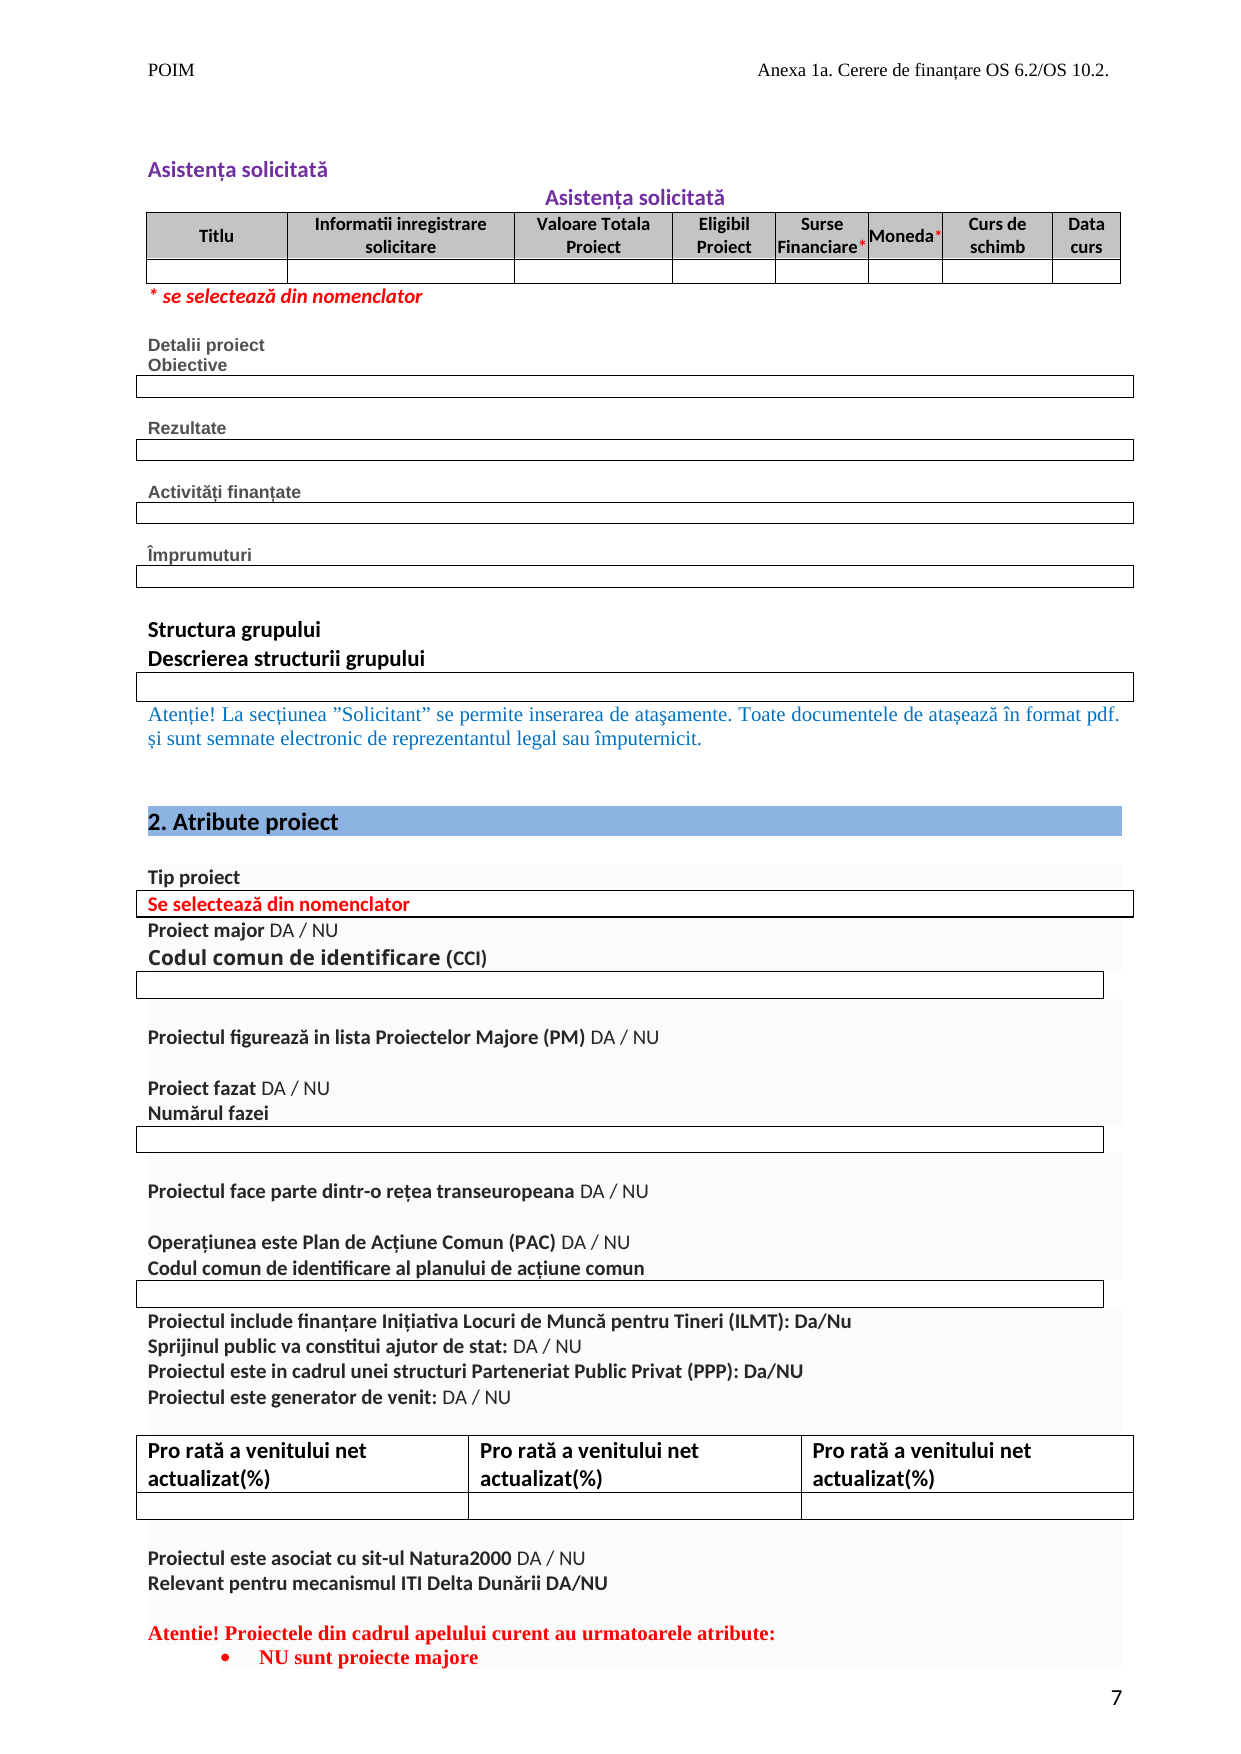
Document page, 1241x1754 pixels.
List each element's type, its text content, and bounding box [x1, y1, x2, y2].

table_header [137, 1127, 1103, 1152]
table_header Moneda* [869, 213, 942, 258]
table_header Eligibil Proiect [673, 213, 775, 258]
table_cell [673, 260, 775, 282]
text Rezultate [148, 418, 1122, 438]
text Codul comun de identificare al planului de acțiune comun [148, 1255, 1122, 1280]
text Proiectul este asociat cu sit-ul Natura2000 DA / NU [148, 1545, 1122, 1570]
text Atentie! Proiectele din cadrul apelului curent au urmatoarele atribute: [148, 1621, 1122, 1645]
text Proiectul include finanțare Inițiativa Locuri de Muncă pentru Tineri (ILMT): Da/Nu [148, 1308, 1122, 1333]
text Tip proiect [148, 864, 1122, 890]
text Numărul fazei [148, 1100, 1122, 1126]
table_header [137, 503, 1133, 523]
text Operațiunea este Plan de Acțiune Comun (PAC) DA / NU [148, 1229, 1122, 1255]
text Proiectul este in cadrul unei structuri Parteneriat Public Privat (PPP): Da/NU [148, 1359, 1122, 1384]
text Sprijinul public va constitui ajutor de stat: DA / NU [148, 1333, 1122, 1359]
table_header Data curs [1053, 213, 1120, 258]
table_header Pro rată a venitului net actualizat(%) [469, 1436, 801, 1492]
table_header [137, 376, 1133, 397]
table_header [137, 972, 1103, 998]
table_header [137, 1281, 1103, 1307]
text Relevant pentru mecanismul ITI Delta Dunării DA/NU [148, 1570, 1122, 1596]
table_cell [288, 260, 514, 282]
table_cell [869, 260, 942, 282]
table_cell [515, 260, 672, 282]
table_cell [137, 1493, 468, 1518]
text Structura grupului [148, 616, 1122, 644]
table_header Informatii inregistrare solicitare [288, 213, 514, 258]
text Proiectul face parte dintr-o rețea transeuropeana DA / NU [148, 1179, 1122, 1204]
table_cell [943, 260, 1052, 282]
table_header Pro rată a venitului net actualizat(%) [137, 1436, 468, 1492]
text Proiect fazat DA / NU [148, 1075, 1122, 1100]
table_cell [1053, 260, 1120, 282]
text Obiective [148, 355, 1122, 375]
table_header Surse Financiare* [776, 213, 868, 258]
table_header Valoare Totala Proiect [515, 213, 672, 258]
table_header [137, 673, 1133, 701]
text Descrierea structurii grupului [148, 644, 1122, 672]
text Proiectul figurează in lista Proiectelor Majore (PM) DA / NU [148, 1024, 1122, 1049]
text Atenție! La secțiunea ”Solicitant” se permite inserarea de ataşamente. Toate documentele de atașează în format pdf. și sunt semnate electronic de reprezentantul legal sau împuternicit. [148, 702, 1122, 750]
table_cell [147, 260, 287, 282]
text Proiectul este generator de venit: DA / NU [148, 1384, 1122, 1409]
text Asistența solicitată [148, 183, 1122, 212]
table_cell [469, 1493, 801, 1518]
table_header [137, 440, 1133, 460]
text Activități finanțate [148, 481, 1122, 502]
text Asistența solicitată [148, 130, 1122, 183]
table_cell [802, 1493, 1133, 1518]
table_header Titlu [147, 213, 287, 258]
list NU sunt proiecte majore [221, 1645, 1122, 1669]
table_header Pro rată a venitului net actualizat(%) [802, 1436, 1133, 1492]
table_header [137, 566, 1133, 587]
subtitle 2. Atribute proiect [148, 806, 1122, 836]
table_cell [776, 260, 868, 282]
text Împrumuturi [148, 545, 1122, 565]
text Proiect major DA / NU [148, 918, 1122, 943]
table_header Se selectează din nomenclator [137, 891, 1133, 916]
text Detalii proiect [148, 334, 1122, 355]
text Codul comun de identificare (CCI) [453, 943, 1122, 971]
table_header Curs de schimb [943, 213, 1052, 258]
text * se selectează din nomenclator [148, 283, 1122, 309]
